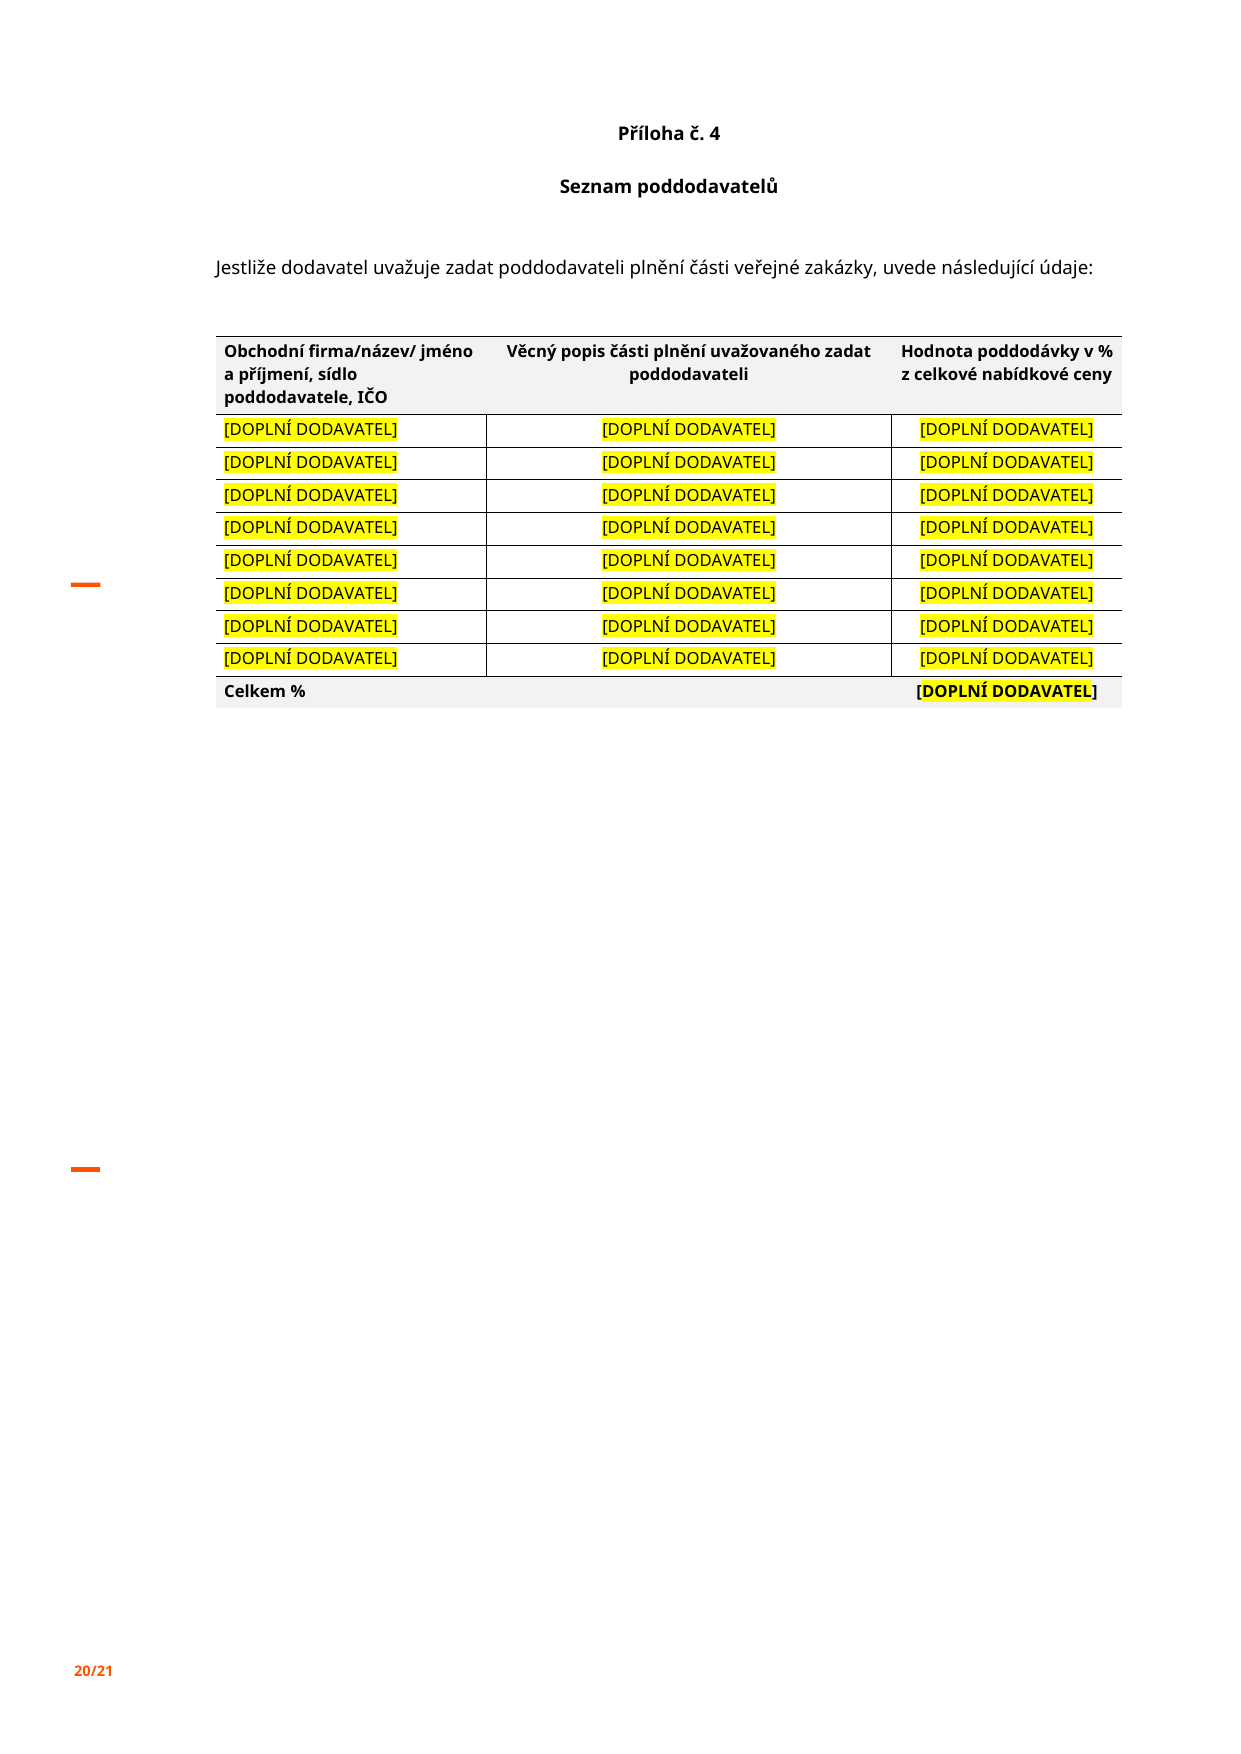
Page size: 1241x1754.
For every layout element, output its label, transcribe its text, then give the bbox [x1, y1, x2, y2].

table_cell [DOPLNÍ DODAVATEL] [216, 546, 486, 577]
table_cell [DOPLNÍ DODAVATEL] [892, 480, 1122, 512]
table_cell [DOPLNÍ DODAVATEL] [216, 644, 486, 676]
table_cell [DOPLNÍ DODAVATEL] [487, 579, 891, 610]
table_cell [DOPLNÍ DODAVATEL] [892, 513, 1122, 545]
table_cell [DOPLNÍ DODAVATEL] [487, 480, 891, 512]
table_cell [DOPLNÍ DODAVATEL] [892, 546, 1122, 577]
table_cell [DOPLNÍ DODAVATEL] [892, 415, 1122, 447]
table_cell [DOPLNÍ DODAVATEL] [216, 480, 486, 512]
table_cell [DOPLNÍ DODAVATEL] [487, 448, 891, 479]
table_header Věcný popis části plnění uvažovaného zadat poddodavateli [486, 337, 891, 414]
table_cell [DOPLNÍ DODAVATEL] [216, 415, 486, 447]
table_cell [DOPLNÍ DODAVATEL] [487, 611, 891, 643]
text Jestliže dodavatel uvažuje zadat poddodavateli plnění části veřejné zakázky, uvede následující údaje: [216, 255, 1122, 280]
text Příloha č. 4 [216, 121, 1122, 146]
table_cell [DOPLNÍ DODAVATEL] [892, 611, 1122, 643]
table_header Hodnota poddodávky v % z celkové nabídkové ceny [891, 337, 1122, 414]
table_cell [DOPLNÍ DODAVATEL] [487, 415, 891, 447]
table_cell [DOPLNÍ DODAVATEL] [891, 677, 1122, 708]
table_cell [486, 677, 891, 708]
table_cell [DOPLNÍ DODAVATEL] [487, 513, 891, 545]
table_header Obchodní firma/název/ jméno a příjmení, sídlo poddodavatele, IČO [216, 337, 486, 414]
table_cell [DOPLNÍ DODAVATEL] [892, 644, 1122, 676]
table_cell [DOPLNÍ DODAVATEL] [216, 579, 486, 610]
table_cell [DOPLNÍ DODAVATEL] [487, 546, 891, 577]
table_cell [DOPLNÍ DODAVATEL] [216, 448, 486, 479]
table_cell Celkem % [216, 677, 486, 708]
table_cell [DOPLNÍ DODAVATEL] [216, 611, 486, 643]
table_cell [DOPLNÍ DODAVATEL] [216, 513, 486, 545]
table_cell [DOPLNÍ DODAVATEL] [487, 644, 891, 676]
text Seznam poddodavatelů [216, 174, 1122, 199]
table_cell [DOPLNÍ DODAVATEL] [892, 448, 1122, 479]
table_cell [DOPLNÍ DODAVATEL] [892, 579, 1122, 610]
